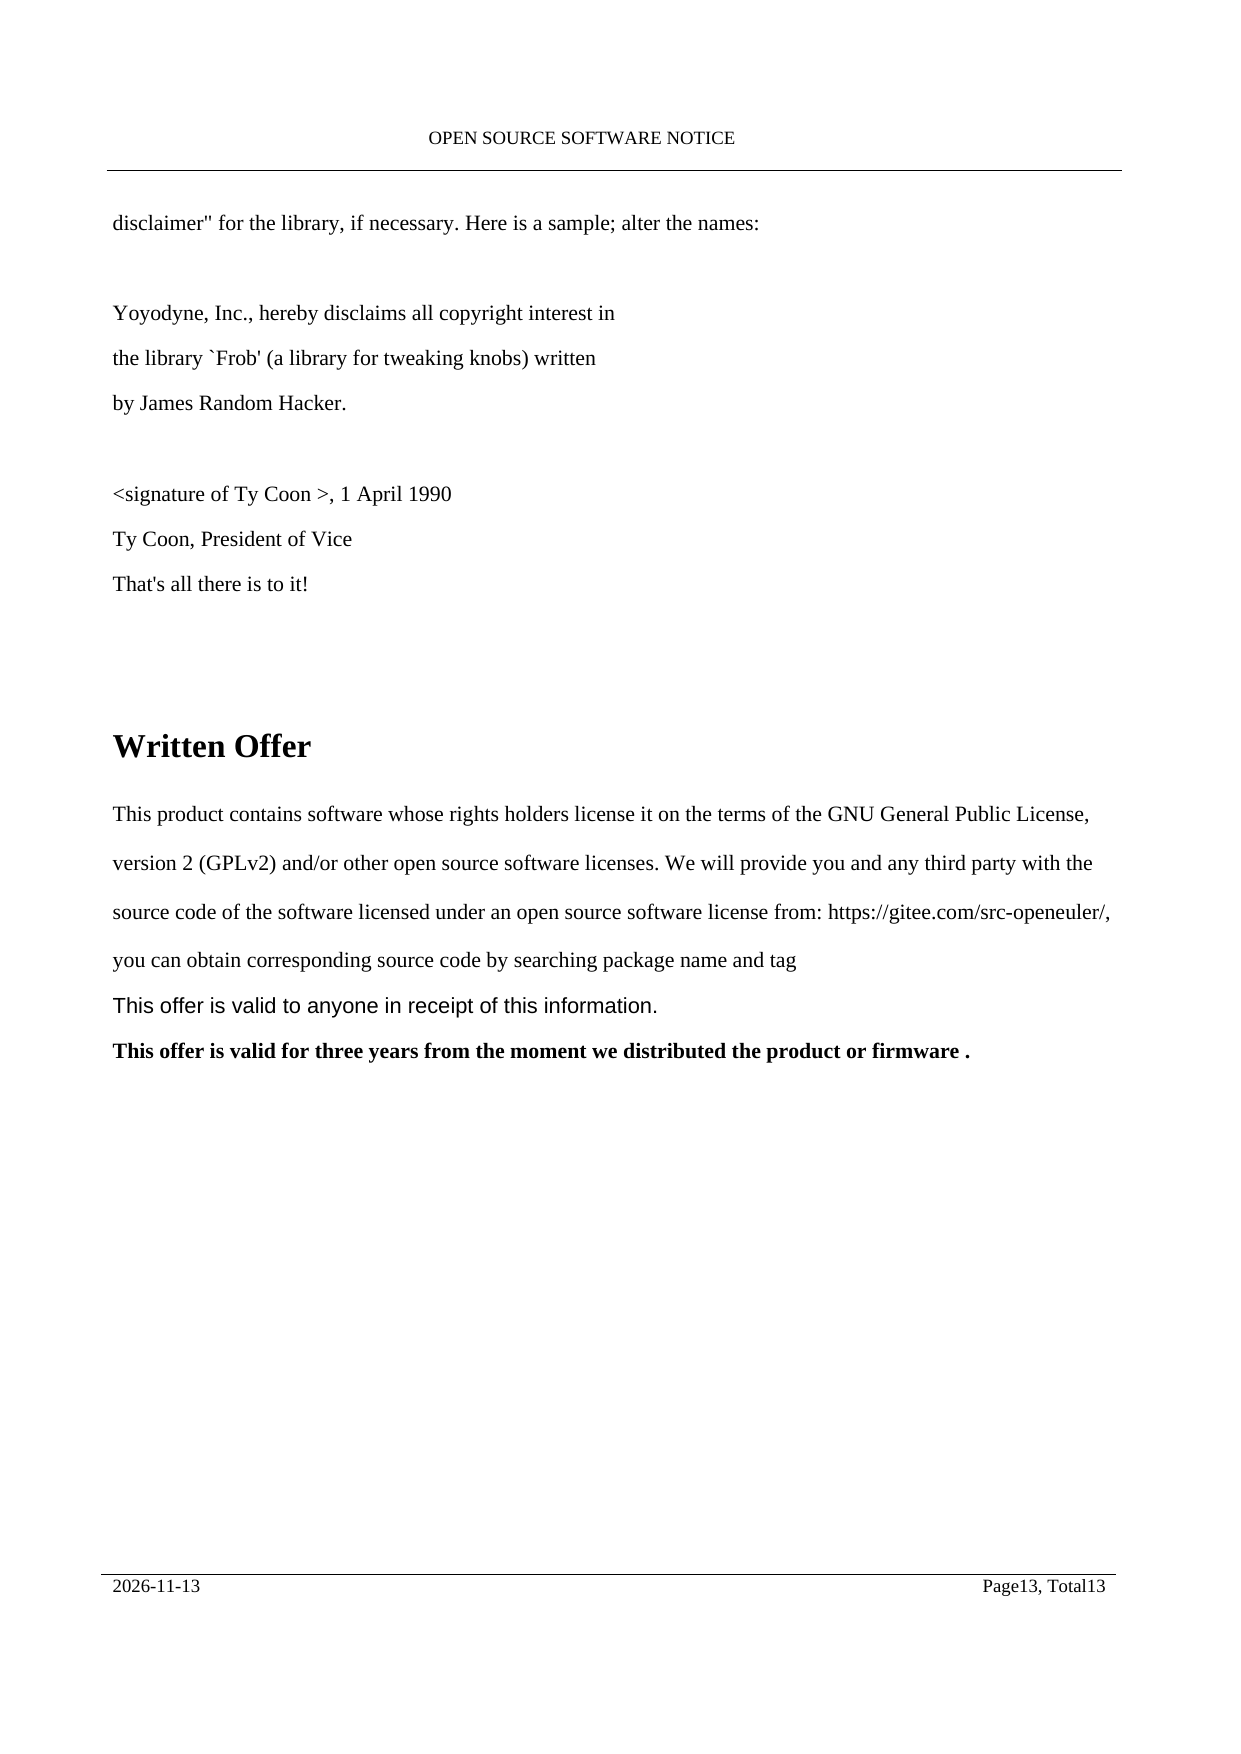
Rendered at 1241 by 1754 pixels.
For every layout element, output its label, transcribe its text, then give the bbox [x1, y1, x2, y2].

text <signature of Ty Coon >, 1 April 1990 [112, 477, 1128, 509]
text by James Random Hacker. [112, 387, 1128, 419]
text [112, 206, 1128, 239]
text Written Offer [112, 713, 1128, 778]
text Yoyodyne, Inc., hereby disclaims all copyright interest in [112, 297, 1128, 329]
text This product contains software whose rights holders license it on the terms of the GNU General Public License, version 2 (GPLv2) and/or other open source software licenses. We will provide you and any third party with the source code of the software licensed under an open source software license from: https://gitee.com/src-openeuler/, you can obtain corresponding source code by searching package name and tag [112, 798, 1128, 976]
text That's all there is to it! [112, 567, 1128, 697]
text the library `Frob' (a library for tweaking knobs) written [112, 342, 1128, 374]
text This offer is valid for three years from the moment we distributed the product or firmware . [112, 1034, 1128, 1067]
text This offer is valid to anyone in receipt of this information. [112, 989, 1128, 1021]
text Ty Coon, President of Vice [112, 522, 1128, 554]
